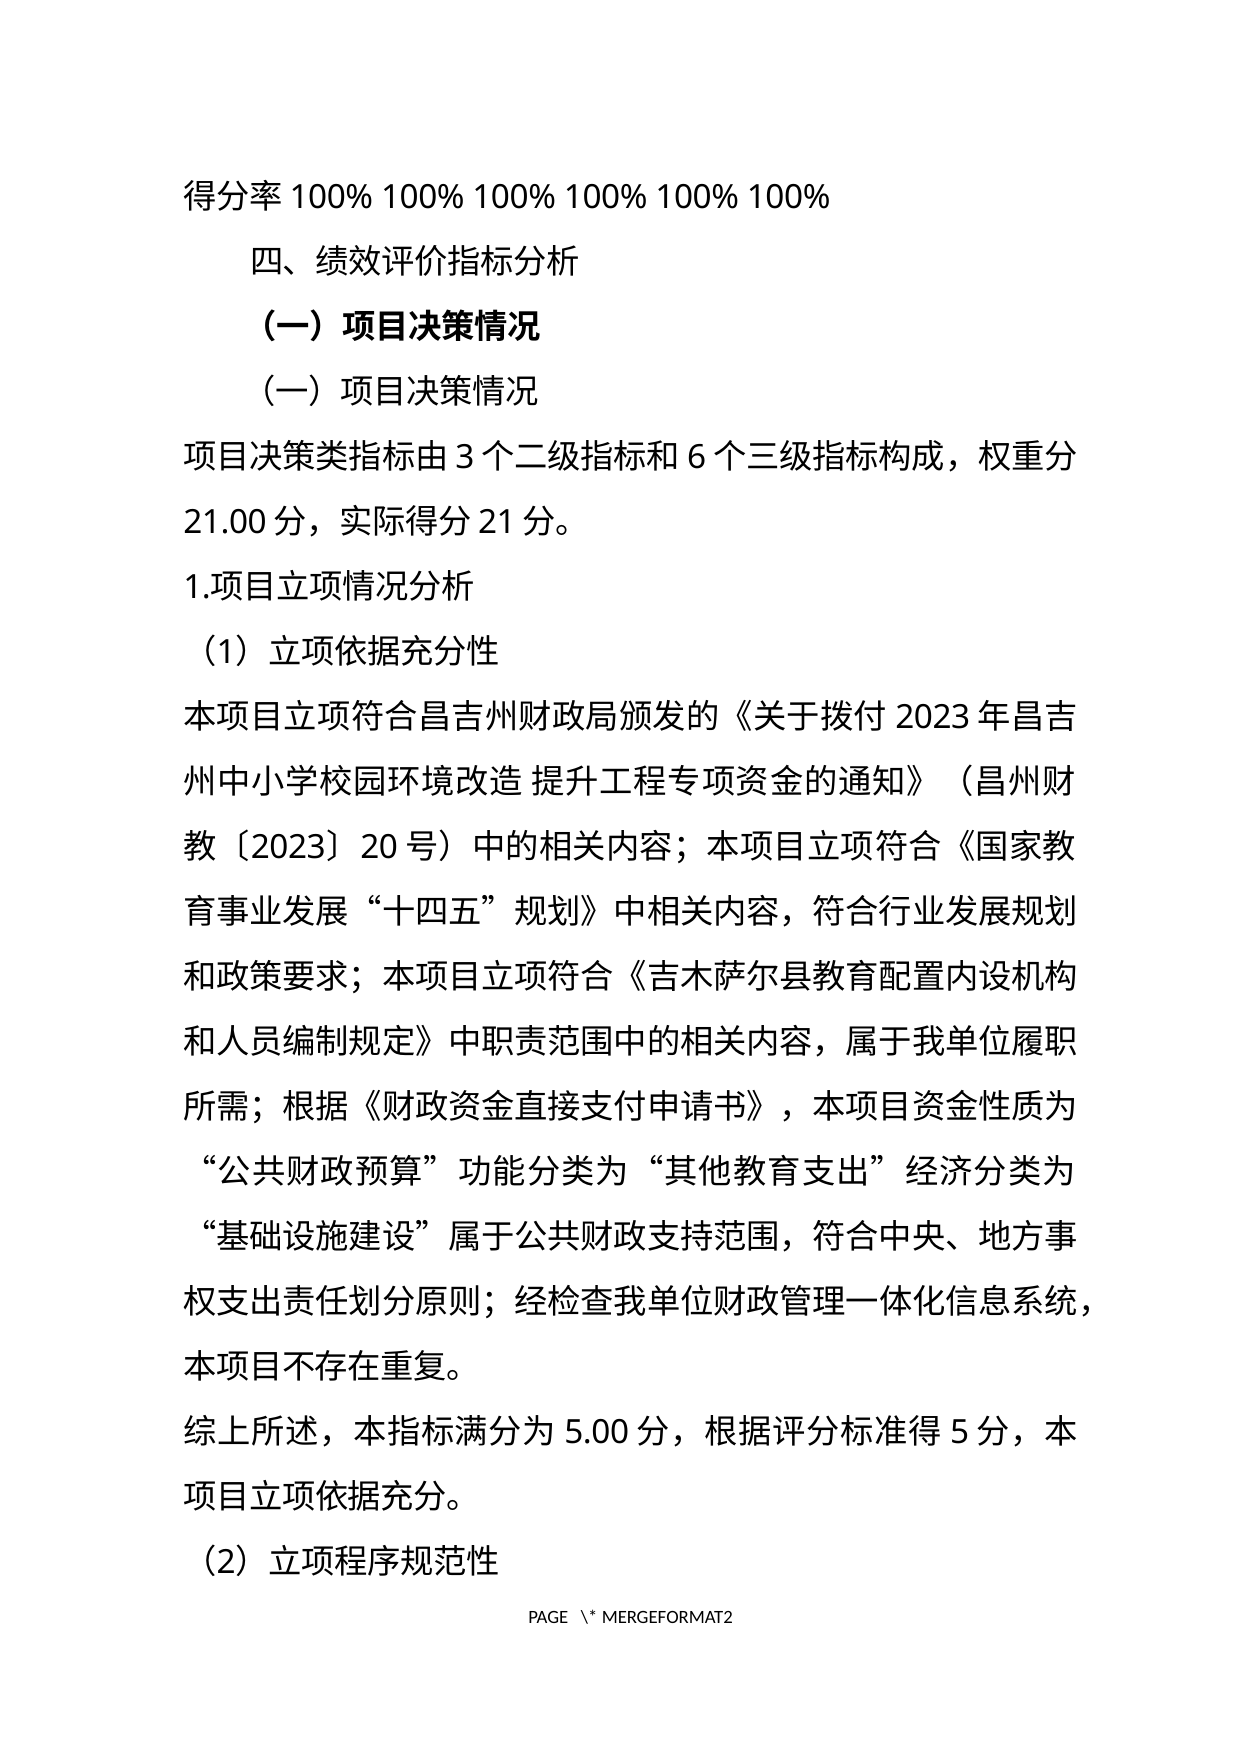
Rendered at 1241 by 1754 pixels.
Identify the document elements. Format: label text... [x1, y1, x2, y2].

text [183, 162, 1078, 227]
text 四、绩效评价指标分析 [183, 227, 1078, 292]
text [183, 357, 1078, 1592]
text （一）项目决策情况 [183, 292, 1078, 357]
